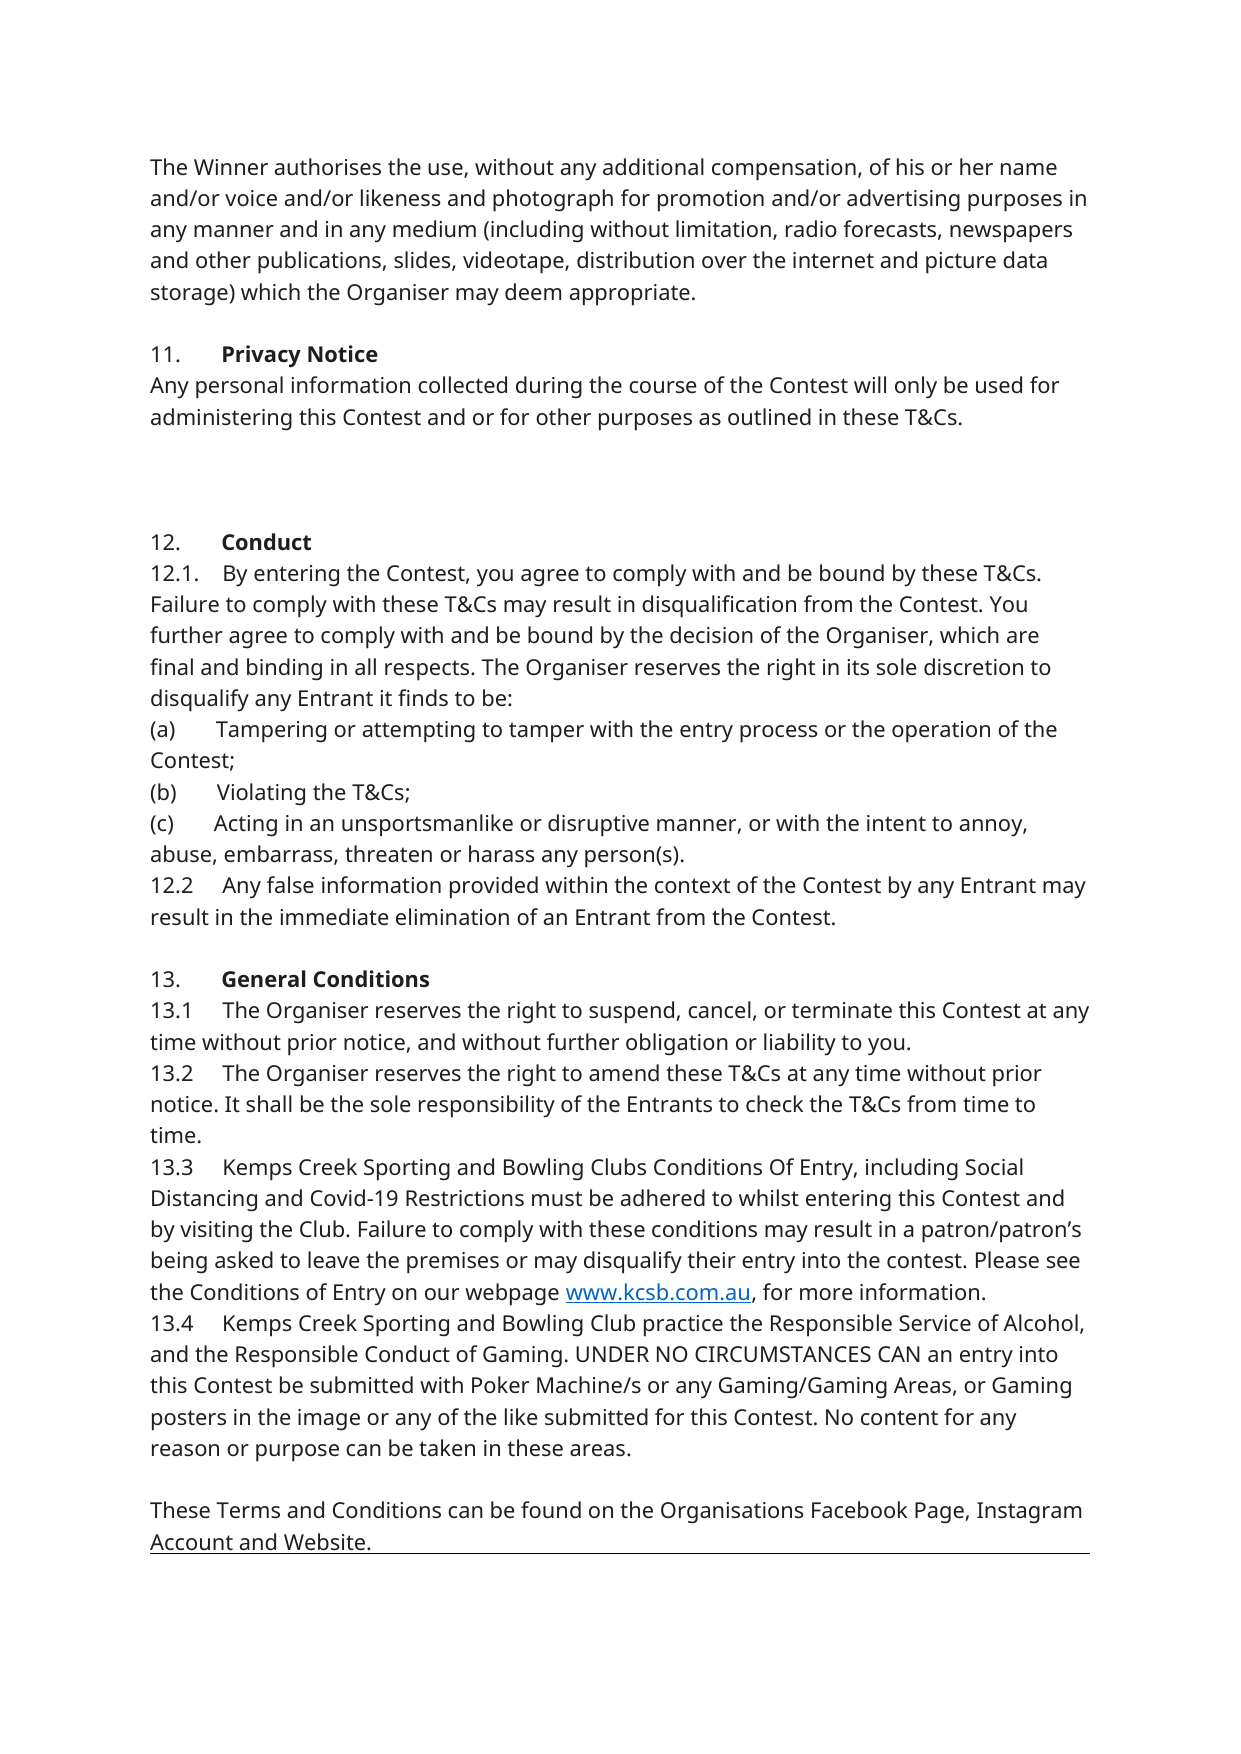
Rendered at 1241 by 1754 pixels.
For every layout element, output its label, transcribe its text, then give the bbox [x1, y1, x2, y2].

text 13.1 The Organiser reserves the right to suspend, cancel, or terminate this Contest at any time without prior notice, and without further obligation or liability to you. [150, 994, 1090, 1056]
text 13.3 Kemps Creek Sporting and Bowling Clubs Conditions Of Entry, including Social Distancing and Covid-19 Restrictions must be adhered to whilst entering this Contest and by visiting the Club. Failure to comply with these conditions may result in a patron/patron’s being asked to leave the premises or may disqualify their entry into the contest. Please see the Conditions of Entry on our webpage www.kcsb.com.au, for more information. [150, 1150, 1090, 1306]
text 11. Privacy Notice [150, 337, 1090, 369]
text 12.1. By entering the Contest, you agree to comply with and be bound by these T&Cs. Failure to comply with these T&Cs may result in disqualification from the Contest. You further agree to comply with and be bound by the decision of the Organiser, which are final and binding in all respects. The Organiser reserves the right in its sole discretion to disqualify any Entrant it finds to be: [150, 556, 1090, 712]
text 12. Conduct [150, 525, 1090, 556]
text 12.2 Any false information provided within the context of the Contest by any Entrant may result in the immediate elimination of an Entrant from the Contest. [150, 869, 1090, 931]
text Any personal information collected during the course of the Contest will only be used for administering this Contest and or for other purposes as outlined in these T&Cs. [150, 369, 1090, 431]
text These Terms and Conditions can be found on the Organisations Facebook Page, Instagram Account and Website. [150, 1494, 1090, 1553]
text 13.4 Kemps Creek Sporting and Bowling Club practice the Responsible Service of Alcohol, and the Responsible Conduct of Gaming. UNDER NO CIRCUMSTANCES CAN an entry into this Contest be submitted with Poker Machine/s or any Gaming/Gaming Areas, or Gaming posters in the image or any of the like submitted for this Contest. No content for any reason or purpose can be taken in these areas. [150, 1306, 1090, 1462]
text (b) Violating the T&Cs; [150, 775, 1090, 806]
text The Winner authorises the use, without any additional compensation, of his or her name and/or voice and/or likeness and photograph for promotion and/or advertising purposes in any manner and in any medium (including without limitation, radio forecasts, newspapers and other publications, slides, videotape, distribution over the internet and picture data storage) which the Organiser may deem appropriate. [150, 150, 1090, 306]
text 13.2 The Organiser reserves the right to amend these T&Cs at any time without prior notice. It shall be the sole responsibility of the Entrants to check the T&Cs from time to time. [150, 1056, 1090, 1150]
text 13. General Conditions [150, 962, 1090, 994]
text (a) Tampering or attempting to tamper with the entry process or the operation of the Contest; [150, 712, 1090, 775]
text (c) Acting in an unsportsmanlike or disruptive manner, or with the intent to annoy, abuse, embarrass, threaten or harass any person(s). [150, 806, 1090, 869]
